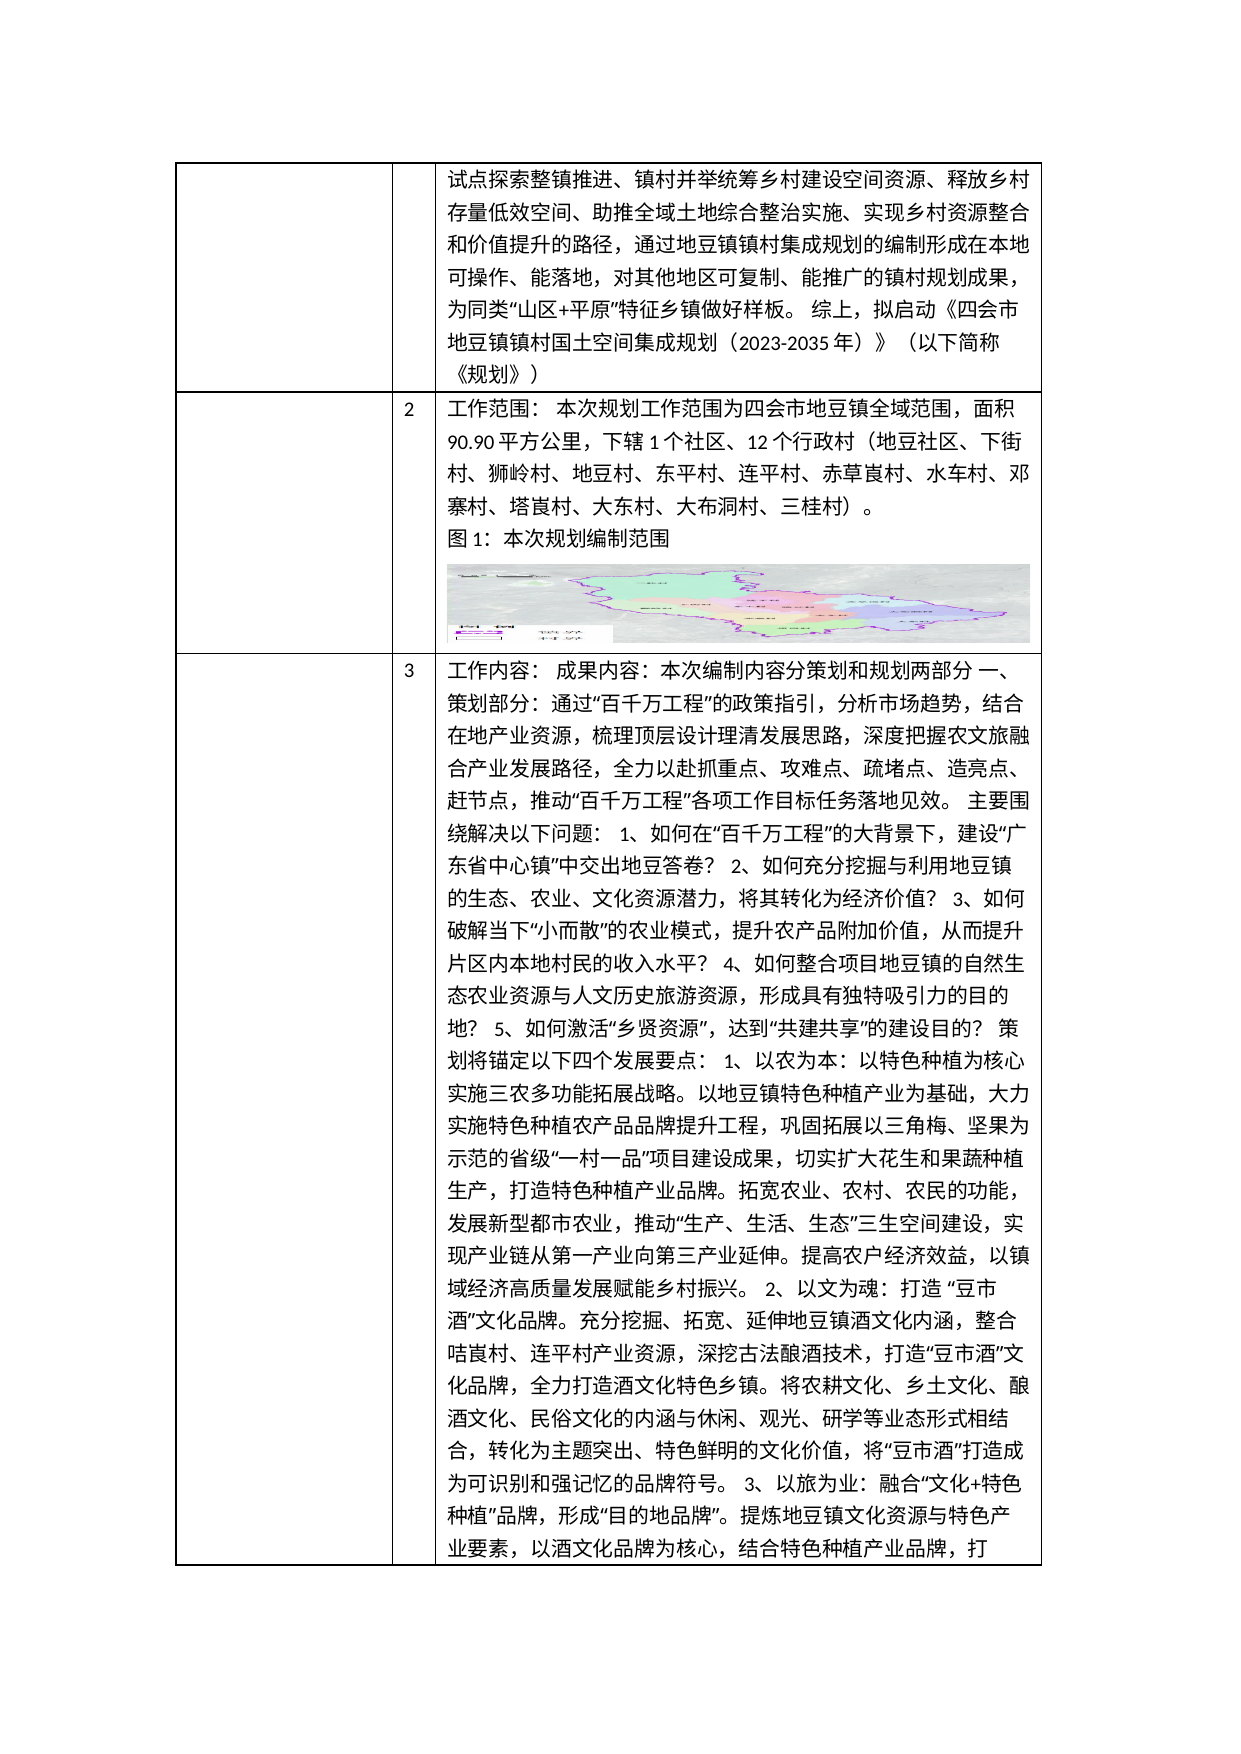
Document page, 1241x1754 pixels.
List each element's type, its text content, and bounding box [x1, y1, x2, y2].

table_cell [177, 654, 392, 1564]
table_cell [436, 164, 1041, 391]
table_cell 2 [393, 393, 435, 653]
table_cell 1 [393, 164, 435, 391]
picture [446, 564, 1030, 643]
table_cell [177, 393, 392, 653]
table_cell [177, 164, 392, 391]
table_cell 工作范围： 本次规划工作范围为四会市地豆镇全域范围，面积90.90平方公里，下辖1个社区、12个行政村（地豆社区、下街村、狮岭村、地豆村、东平村、连平村、赤草崀村、水车村、邓寨村、塔崀村、大东村、大布洞村、三桂村）。 图1：本次规划编制范围 [436, 393, 1041, 653]
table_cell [436, 654, 1041, 1564]
table_cell 3 [393, 654, 435, 1564]
